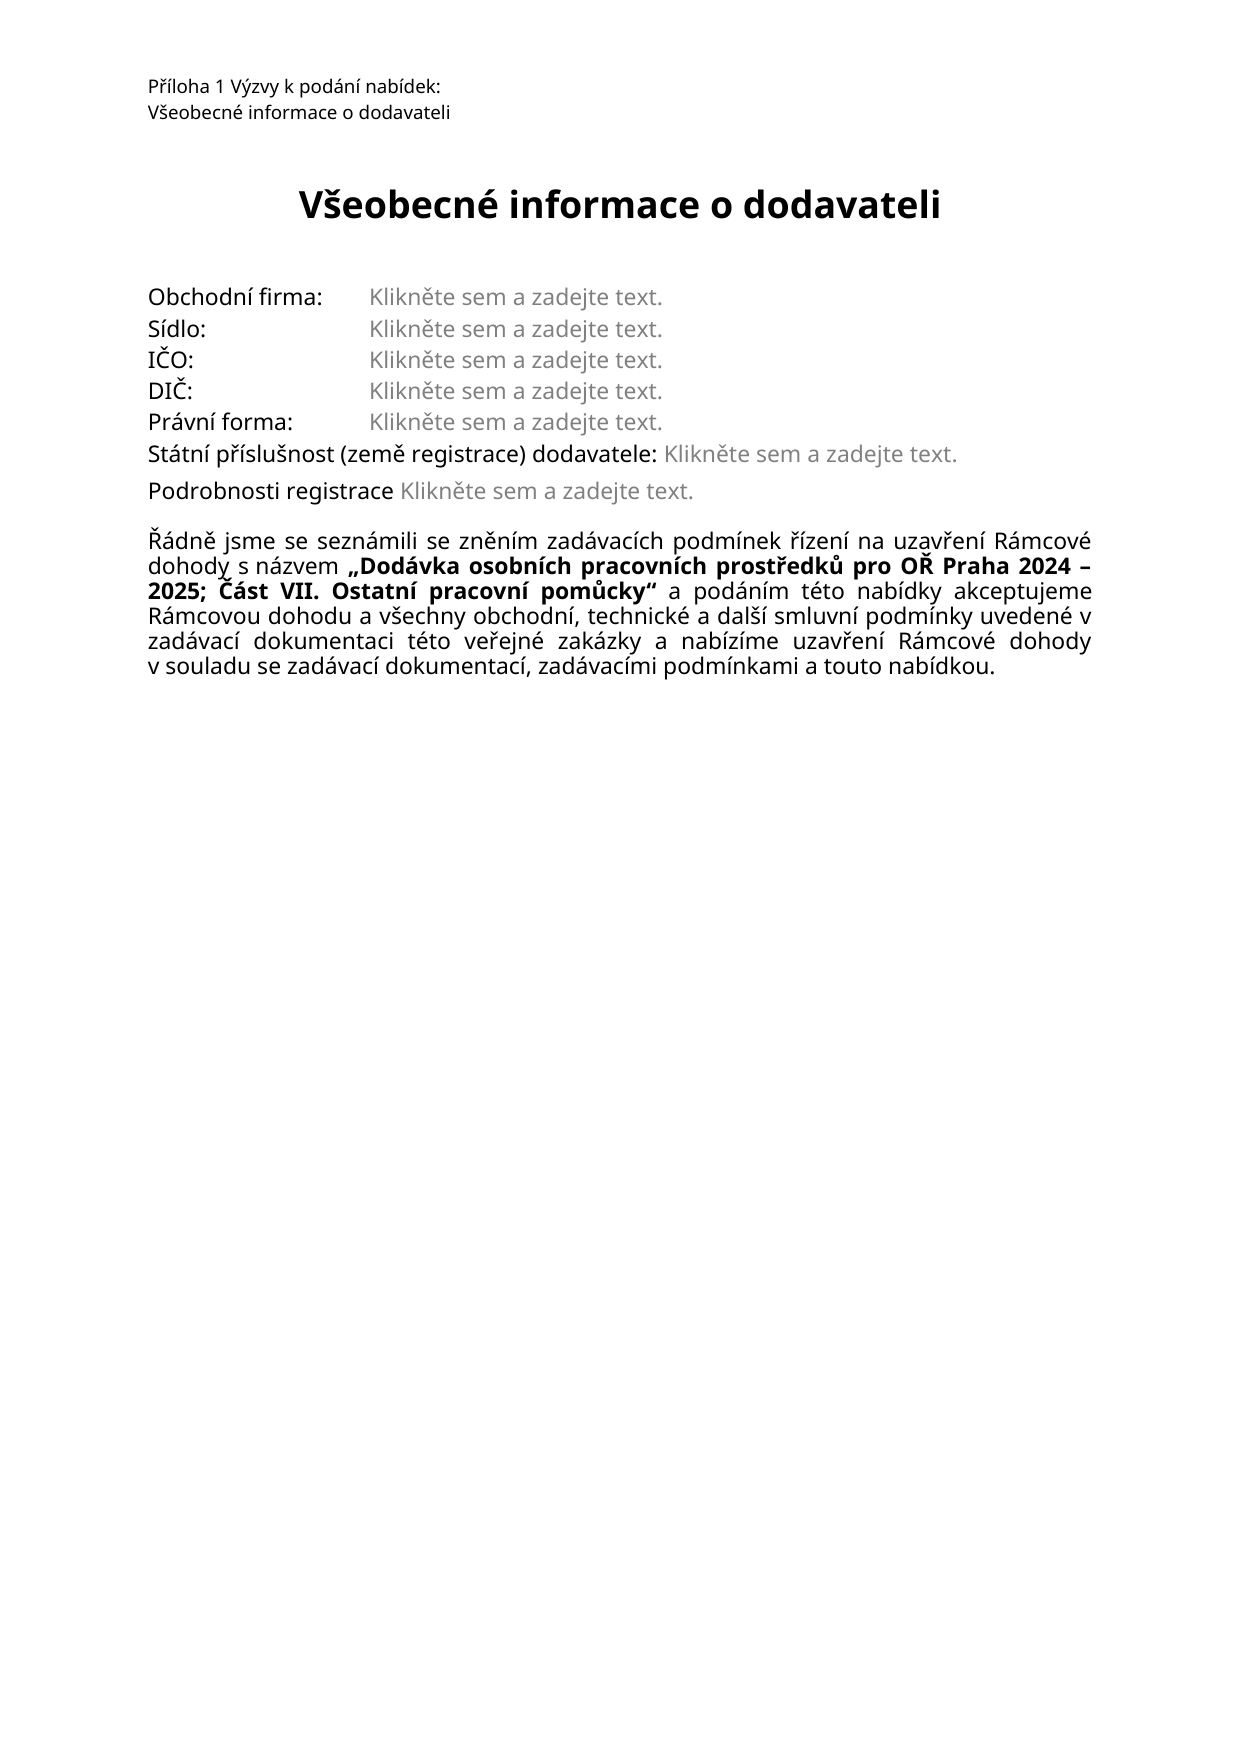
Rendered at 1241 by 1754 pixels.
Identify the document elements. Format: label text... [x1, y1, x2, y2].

text Právní forma: [148, 411, 1093, 436]
title Všeobecné informace o dodavateli [148, 178, 1093, 229]
text Sídlo: [148, 317, 1093, 342]
text IČO: [148, 348, 1093, 373]
text Podrobnosti registrace [148, 479, 1093, 504]
text Řádně jsme se seznámili se zněním zadávacích podmínek řízení na uzavření Rámcové dohody s názvem „Dodávka osobních pracovních prostředků pro OŘ Praha 2024 – 2025; Část VII. Ostatní pracovní pomůcky“ a podáním této nabídky akceptujeme Rámcovou dohodu a všechny obchodní, technické a další smluvní podmínky uvedené v zadávací dokumentaci této veřejné zakázky a nabízíme uzavření Rámcové dohody v souladu se zadávací dokumentací, zadávacími podmínkami a touto nabídkou. [148, 529, 1093, 679]
text Obchodní firma: [148, 286, 1093, 311]
text Státní příslušnost (země registrace) dodavatele: [148, 442, 1093, 467]
text DIČ: [148, 379, 1093, 404]
